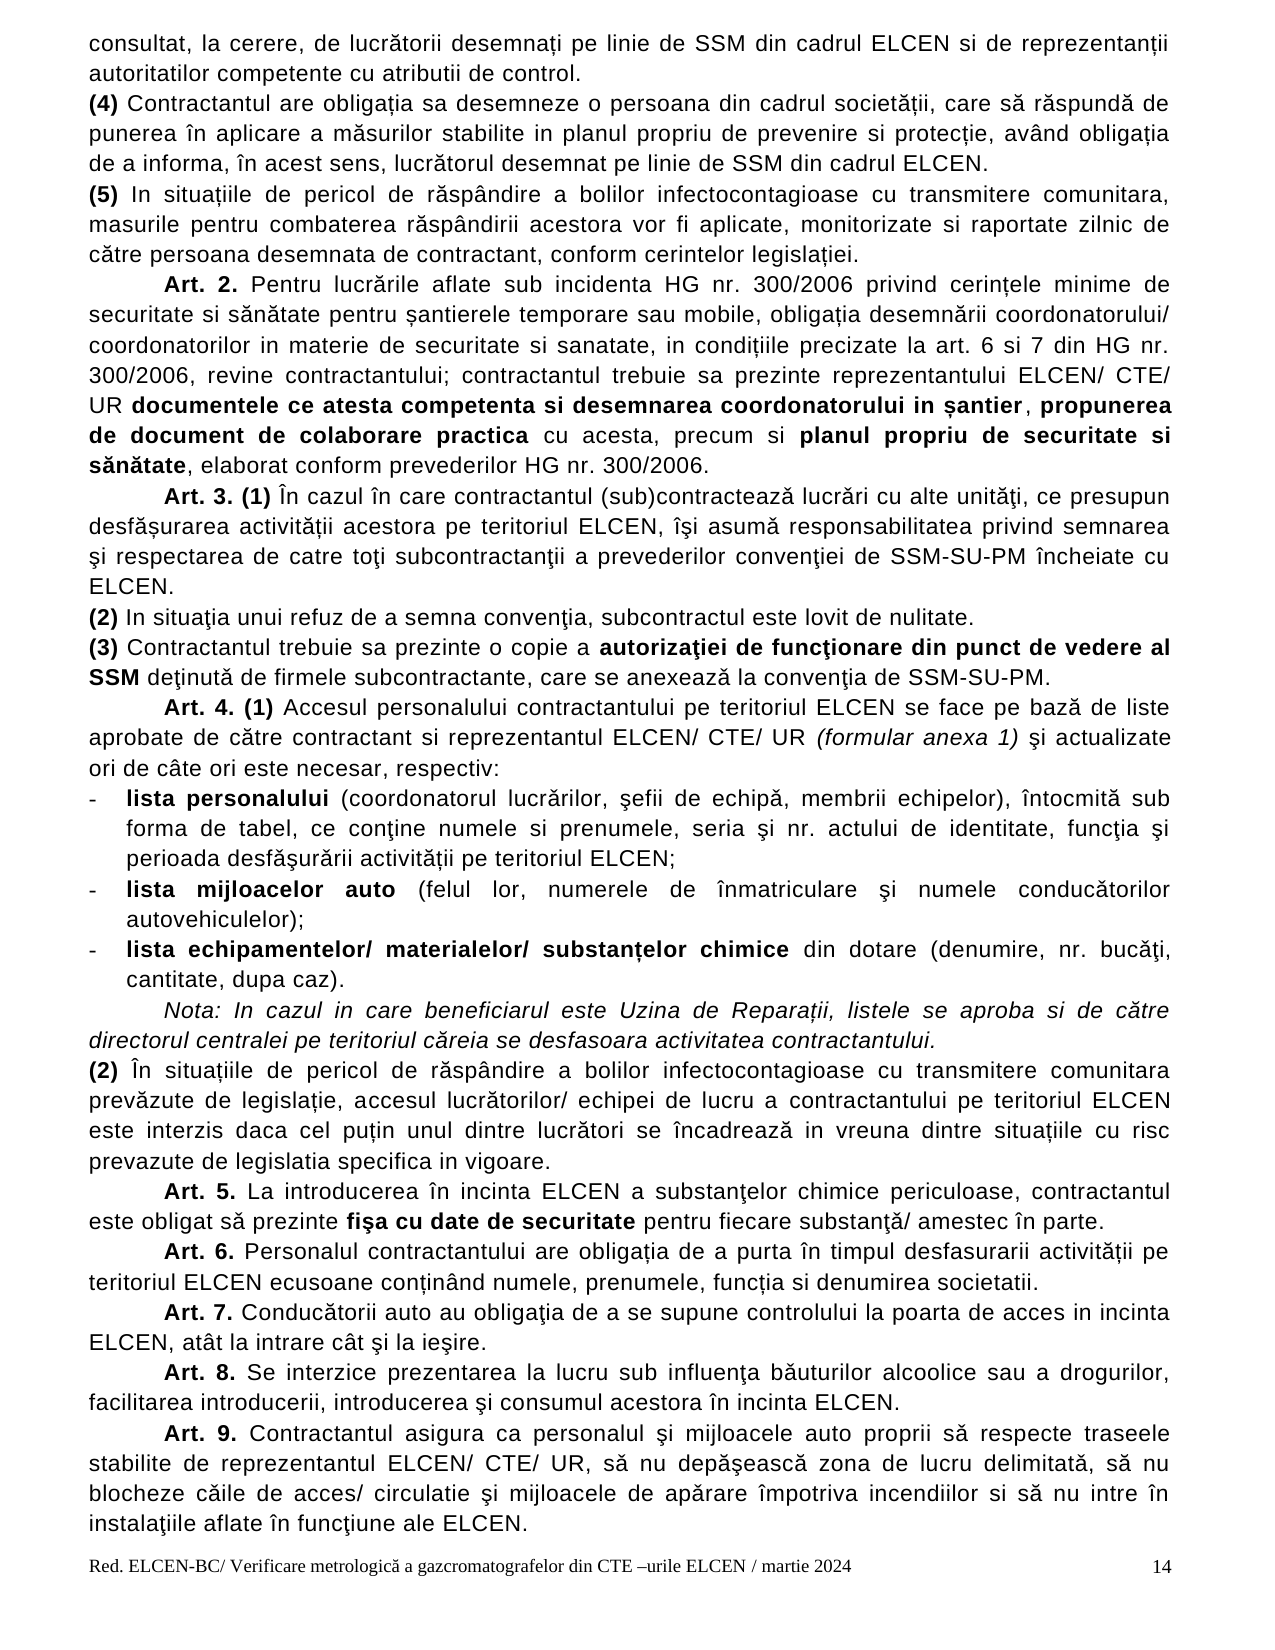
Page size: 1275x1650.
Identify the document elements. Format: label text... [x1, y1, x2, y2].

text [89, 29, 1172, 86]
text (2) In situaţia unui refuz de a semna convenţia, subcontractul este lovit de nulitate. [89, 603, 1172, 630]
text (3) Contractantul trebuie sa prezinte o copie a autorizaţiei de funcţionare din punct de vedere al SSM deţinutǎ de firmele subcontractante, care se anexeazǎ la convenţia de SSM-SU-PM. [89, 634, 1172, 690]
text (2) În situațiile de pericol de răspândire a bolilor infectocontagioase cu transmitere comunitara prevăzute de legislație, accesul lucrătorilor/ echipei de lucru a contractantului pe teritoriul ELCEN este interzis daca cel puțin unul dintre lucrători se încadrează in vreuna dintre situațiile cu risc prevazute de legislatia specifica in vigoare. [89, 1057, 1172, 1174]
text (5) In situațiile de pericol de răspândire a bolilor infectocontagioase cu transmitere comunitara, masurile pentru combaterea răspândirii acestora vor fi aplicate, monitorizate si raportate zilnic de către persoana desemnata de contractant, conform cerintelor legislației. [89, 181, 1172, 267]
text Art. 2. Pentru lucrările aflate sub incidenta HG nr. 300/2006 privind cerințele minime de securitate si sănătate pentru șantierele temporare sau mobile, obligația desemnării coordonatorului/ coordonatorilor in materie de securitate si sanatate, in condițiile precizate la art. 6 si 7 din HG nr. 300/2006, revine contractantului; contractantul trebuie sa prezinte reprezentantului ELCEN/ CTE/ UR documentele ce atesta competenta si desemnarea coordonatorului in șantier, propunerea de document de colaborare practica cu acesta, precum si planul propriu de securitate si sănătate, elaborat conform prevederilor HG nr. 300/2006. [89, 271, 1172, 479]
text Nota: In cazul in care beneficiarul este Uzina de Reparații, listele se aproba si de către directorul centralei pe teritoriul căreia se desfasoara activitatea contractantului. [89, 997, 1172, 1053]
text Art. 5. La introducerea în incinta ELCEN a substanţelor chimice periculoase, contractantul este obligat sǎ prezinte fişa cu date de securitate pentru fiecare substanţǎ/ amestec în parte. [89, 1178, 1172, 1234]
list lista mijloacelor auto (felul lor, numerele de înmatriculare şi numele conducǎtorilor autovehiculelor); [89, 876, 1172, 932]
text Art. 8. Se interzice prezentarea la lucru sub influenţa bǎuturilor alcoolice sau a drogurilor, facilitarea introducerii, introducerea şi consumul acestora în incinta ELCEN. [89, 1359, 1172, 1416]
text Art. 4. (1) Accesul personalului contractantului pe teritoriul ELCEN se face pe bază de liste aprobate de către contractant si reprezentantul ELCEN/ CTE/ UR (formular anexa 1) şi actualizate ori de câte ori este necesar, respectiv: [89, 694, 1172, 781]
list lista echipamentelor/ materialelor/ substanțelor chimice din dotare (denumire, nr. bucǎţi, cantitate, dupa caz). [89, 936, 1172, 993]
list lista personalului (coordonatorul lucrǎrilor, şefii de echipǎ, membrii echipelor), întocmită sub forma de tabel, ce conţine numele si prenumele, seria şi nr. actului de identitate, funcţia şi perioada desfǎşurǎrii activității pe teritoriul ELCEN; [89, 785, 1172, 872]
text Art. 7. Conducătorii auto au obligaţia de a se supune controlului la poarta de acces in incinta ELCEN, atât la intrare cât şi la ieşire. [89, 1299, 1172, 1355]
text Art. 3. (1) În cazul în care contractantul (sub)contracteazǎ lucrǎri cu alte unităţi, ce presupun desfășurarea activității acestora pe teritoriul ELCEN, îşi asumǎ responsabilitatea privind semnarea şi respectarea de catre toţi subcontractanţii a prevederilor convenţiei de SSM-SU-PM încheiate cu ELCEN. [89, 483, 1172, 600]
text Art. 6. Personalul contractantului are obligația de a purta în timpul desfasurarii activității pe teritoriul ELCEN ecusoane conținând numele, prenumele, funcția si denumirea societatii. [89, 1238, 1172, 1295]
text Art. 9. Contractantul asigura ca personalul şi mijloacele auto proprii sǎ respecte traseele stabilite de reprezentantul ELCEN/ CTE/ UR, sǎ nu depăşească zona de lucru delimitatǎ, să nu blocheze cǎile de acces/ circulatie şi mijloacele de apǎrare împotriva incendiilor si să nu intre în instalaţiile aflate în funcţiune ale ELCEN. [89, 1419, 1172, 1536]
text (4) Contractantul are obligația sa desemneze o persoana din cadrul societății, care să răspundă de punerea în aplicare a măsurilor stabilite in planul propriu de prevenire si protecție, având obligația de a informa, în acest sens, lucrătorul desemnat pe linie de SSM din cadrul ELCEN. [89, 90, 1172, 177]
